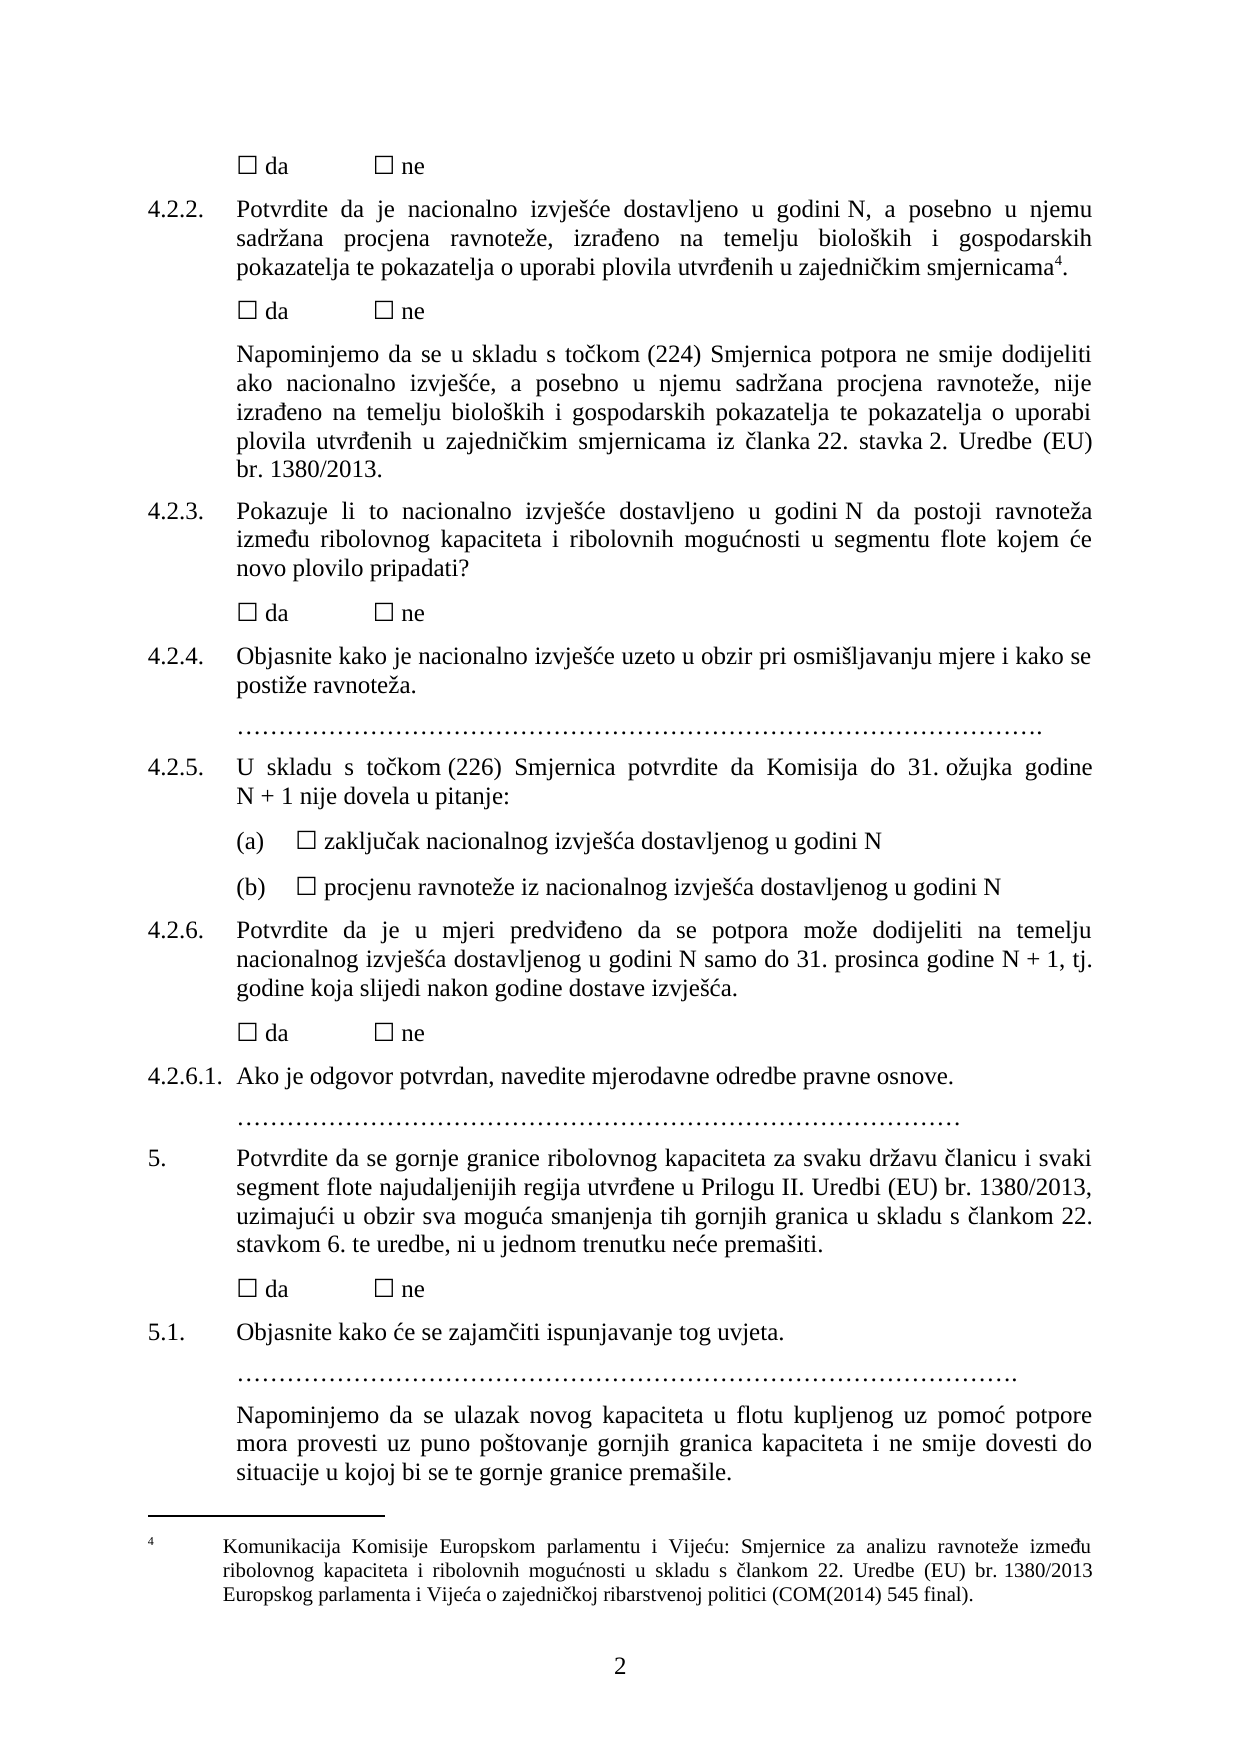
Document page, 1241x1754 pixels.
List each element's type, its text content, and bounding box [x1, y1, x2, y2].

text da ne [236, 1014, 1093, 1048]
text 4.2.3. Pokazuje li to nacionalno izvješće dostavljeno u godini N da postoji ravnoteža između ribolovnog kapaciteta i ribolovnih mogućnosti u segmentu flote kojem će novo plovilo pripadati? [148, 496, 1093, 582]
text 4.2.5. U skladu s točkom (226) Smjernica potvrdite da Komisija do 31. ožujka godine N + 1 nije dovela u pitanje: [148, 752, 1093, 810]
text 5. Potvrdite da se gornje granice ribolovnog kapaciteta za svaku državu članicu i svaki segment flote najudaljenijih regija utvrđene u Prilogu II. Uredbi (EU) br. 1380/2013, uzimajući u obzir sva moguća smanjenja tih gornjih granica u skladu s člankom 22. stavkom 6. te uredbe, ni u jednom trenutku neće premašiti. [148, 1143, 1093, 1258]
text (a) zaključak nacionalnog izvješća dostavljenog u godini N [236, 822, 1093, 856]
text …………………………………………………………………………… [236, 1102, 1093, 1131]
text 4.2.2. Potvrdite da je nacionalno izvješće dostavljeno u godini N, a posebno u njemu sadržana procjena ravnoteže, izrađeno na temelju bioloških i gospodarskih pokazatelja te pokazatelja o uporabi plovila utvrđenih u zajedničkim smjernicama. [148, 194, 1093, 280]
text 5.1. Objasnite kako će se zajamčiti ispunjavanje tog uvjeta. [148, 1317, 1093, 1346]
text (b) procjenu ravnoteže iz nacionalnog izvješća dostavljenog u godini N [236, 869, 1093, 903]
text 4.2.6. Potvrdite da je u mjeri predviđeno da se potpora može dodijeliti na temelju nacionalnog izvješća dostavljenog u godini N samo do 31. prosinca godine N + 1, tj. godine koja slijedi nakon godine dostave izvješća. [148, 915, 1093, 1002]
text da ne [236, 148, 1093, 182]
text da ne [236, 1271, 1093, 1305]
text da ne [236, 293, 1093, 327]
text Napominjemo da se ulazak novog kapaciteta u flotu kupljenog uz pomoć potpore mora provesti uz puno poštovanje gornjih granica kapaciteta i ne smije dovesti do situacije u kojoj bi se te gornje granice premašile. [236, 1400, 1093, 1486]
text da ne [236, 594, 1093, 628]
text 4.2.4. Objasnite kako je nacionalno izvješće uzeto u obzir pri osmišljavanju mjere i kako se postiže ravnoteža. [148, 641, 1093, 698]
text ……………………………………………………………………………………. [236, 711, 1093, 740]
text Napominjemo da se u skladu s točkom (224) Smjernica potpora ne smije dodijeliti ako nacionalno izvješće, a posebno u njemu sadržana procjena ravnoteže, nije izrađeno na temelju bioloških i gospodarskih pokazatelja te pokazatelja o uporabi plovila utvrđenih u zajedničkim smjernicama iz članka 22. stavka 2. Uredbe (EU) br. 1380/2013. [236, 339, 1093, 483]
text …………………………………………………………………………………. [236, 1358, 1093, 1387]
text 4.2.6.1. Ako je odgovor potvrdan, navedite mjerodavne odredbe pravne osnove. [148, 1061, 1093, 1089]
